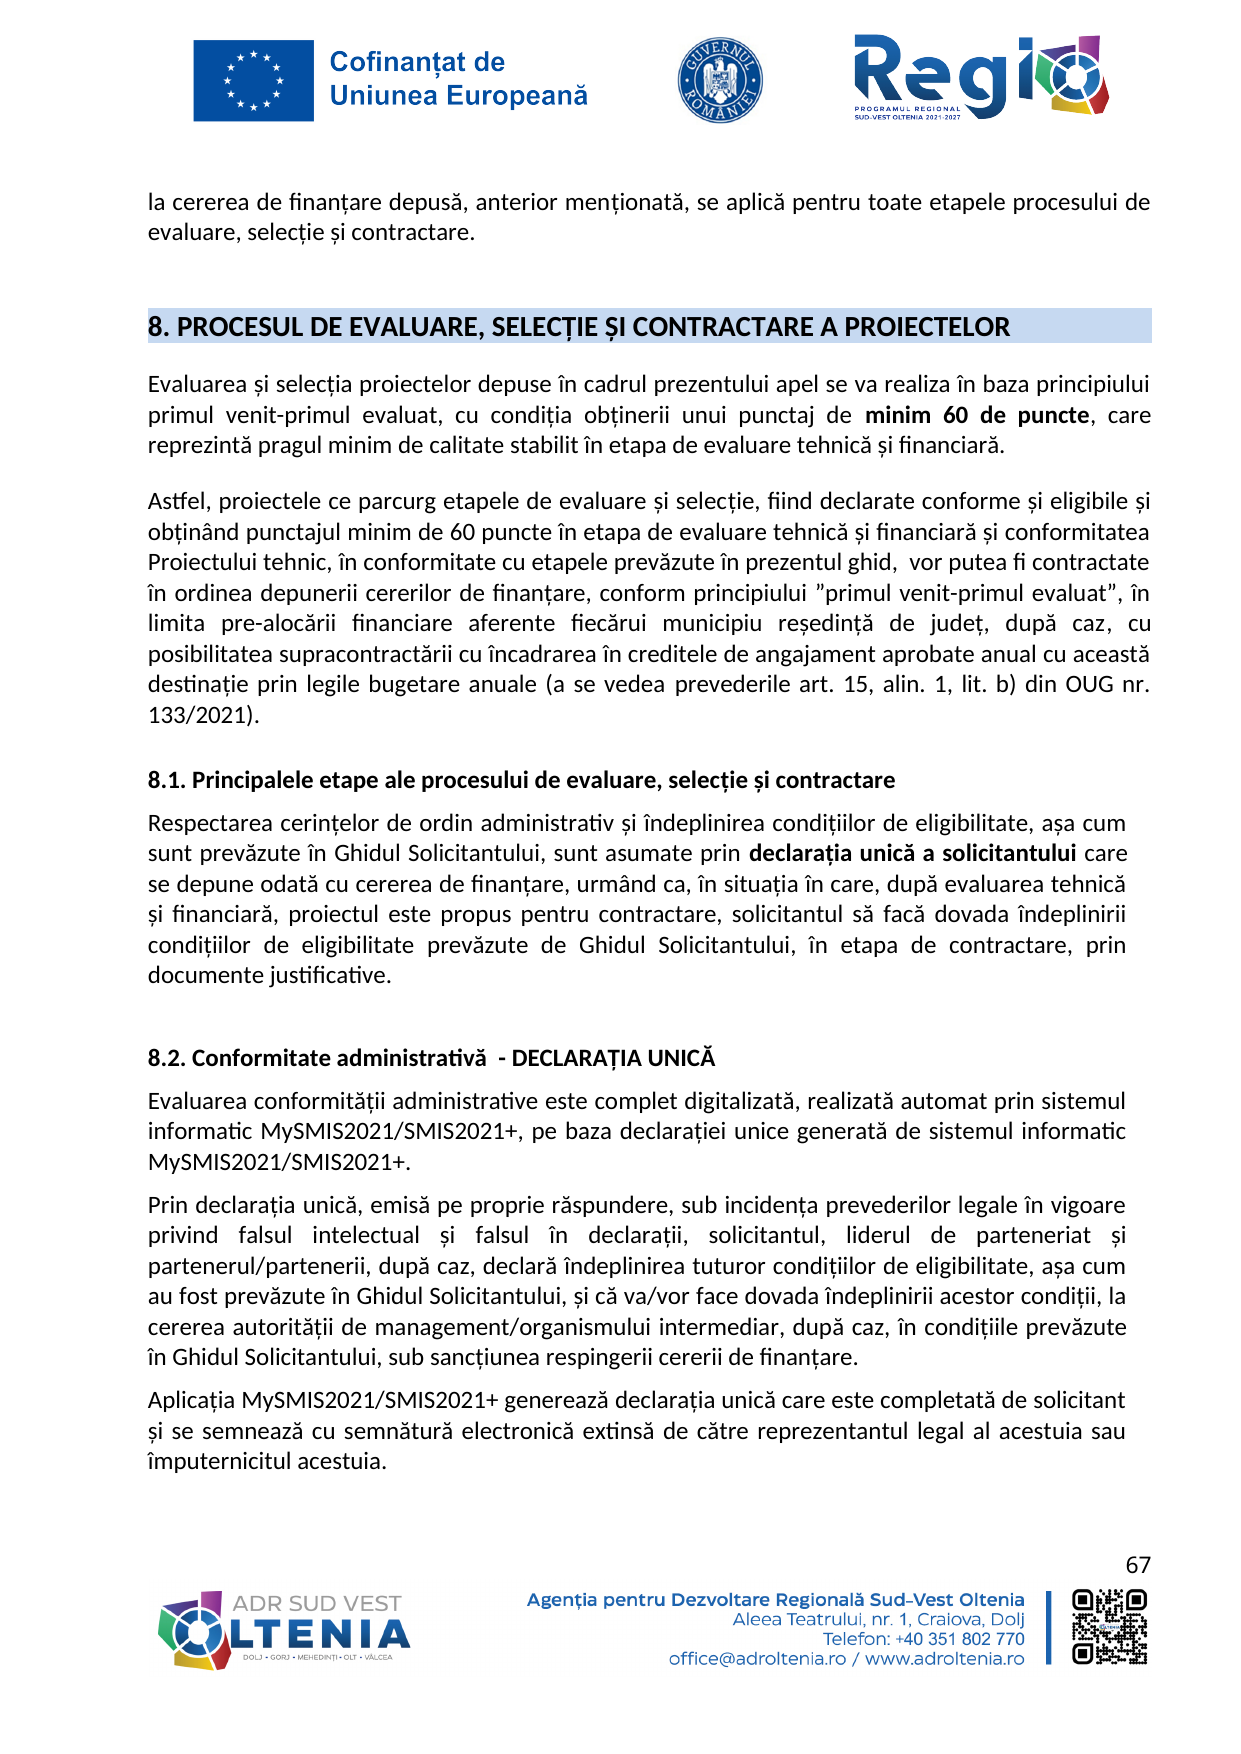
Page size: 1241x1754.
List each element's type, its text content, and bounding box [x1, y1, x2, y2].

text Respectarea cerințelor de ordin administrativ și îndeplinirea condițiilor de eligibilitate, așa cum sunt prevăzute în Ghidul Solicitantului, sunt asumate prin declarația unică a solicitantului care se depune odată cu cererea de finanțare, urmând ca, în situația în care, după evaluarea tehnică și financiară, proiectul este propus pentru contractare, solicitantul să facă dovada îndeplinirii condițiilor de eligibilitate prevăzute de Ghidul Solicitantului, în etapa de contractare, prin documente justificative. [148, 807, 1128, 990]
picture [188, 35, 590, 125]
text Evaluarea și selecția proiectelor depuse în cadrul prezentului apel se va realiza în baza principiului primul venit-primul evaluat, cu condiția obținerii unui punctaj de minim 60 de puncte, care reprezintă pragul minim de calitate stabilit în etapa de evaluare tehnică și financiară. [148, 368, 1152, 460]
text Astfel, proiectele ce parcurg etapele de evaluare și selecţie, fiind declarate conforme și eligibile și obținând punctajul minim de 60 puncte în etapa de evaluare tehnică și financiară și conformitatea Proiectului tehnic, în conformitate cu etapele prevăzute în prezentul ghid, vor putea fi contractate în ordinea depunerii cererilor de finanțare, conform principiului ”primul venit-primul evaluat”, în limita pre-alocării financiare aferente fiecărui municipiu reședință de județ, după caz, cu posibilitatea supracontractării cu încadrarea în creditele de angajament aprobate anual cu această destinaţie prin legile bugetare anuale (a se vedea prevederile art. 15, alin. 1, lit. b) din OUG nr. 133/2021). [148, 485, 1152, 729]
text 8. PROCESUL DE EVALUARE, SELECȚIE ȘI CONTRACTARE A PROIECTELOR [148, 308, 1152, 343]
picture [148, 1579, 1152, 1677]
text Aplicația MySMIS2021/SMIS2021+ generează declarația unică care este completată de solicitant și se semnează cu semnătură electronică extinsă de către reprezentantul legal al acestuia sau împuternicitul acestuia. [148, 1384, 1128, 1476]
text Evaluarea conformității administrative este complet digitalizată, realizată automat prin sistemul informatic MySMIS2021/SMIS2021+, pe baza declarației unice generată de sistemul informatic MySMIS2021/SMIS2021+. [148, 1085, 1128, 1176]
picture [852, 33, 1111, 123]
text 8.2. Conformitate administrativă - DECLARAȚIA UNICĂ [148, 1042, 1152, 1072]
picture [674, 35, 768, 125]
text Prin declarația unică, emisă pe proprie răspundere, sub incidența prevederilor legale în vigoare privind falsul intelectual și falsul în declarații, solicitantul, liderul de parteneriat și partenerul/partenerii, după caz, declară îndeplinirea tuturor condițiilor de eligibilitate, așa cum au fost prevăzute în Ghidul Solicitantului, și că va/vor face dovada îndeplinirii acestor condiții, la cererea autorității de management/organismului intermediar, după caz, în condițiile prevăzute în Ghidul Solicitantului, sub sancțiunea respingerii cererii de finanțare. [148, 1189, 1128, 1372]
text 8.1. Principalele etape ale procesului de evaluare, selecție și contractare [148, 764, 1152, 794]
